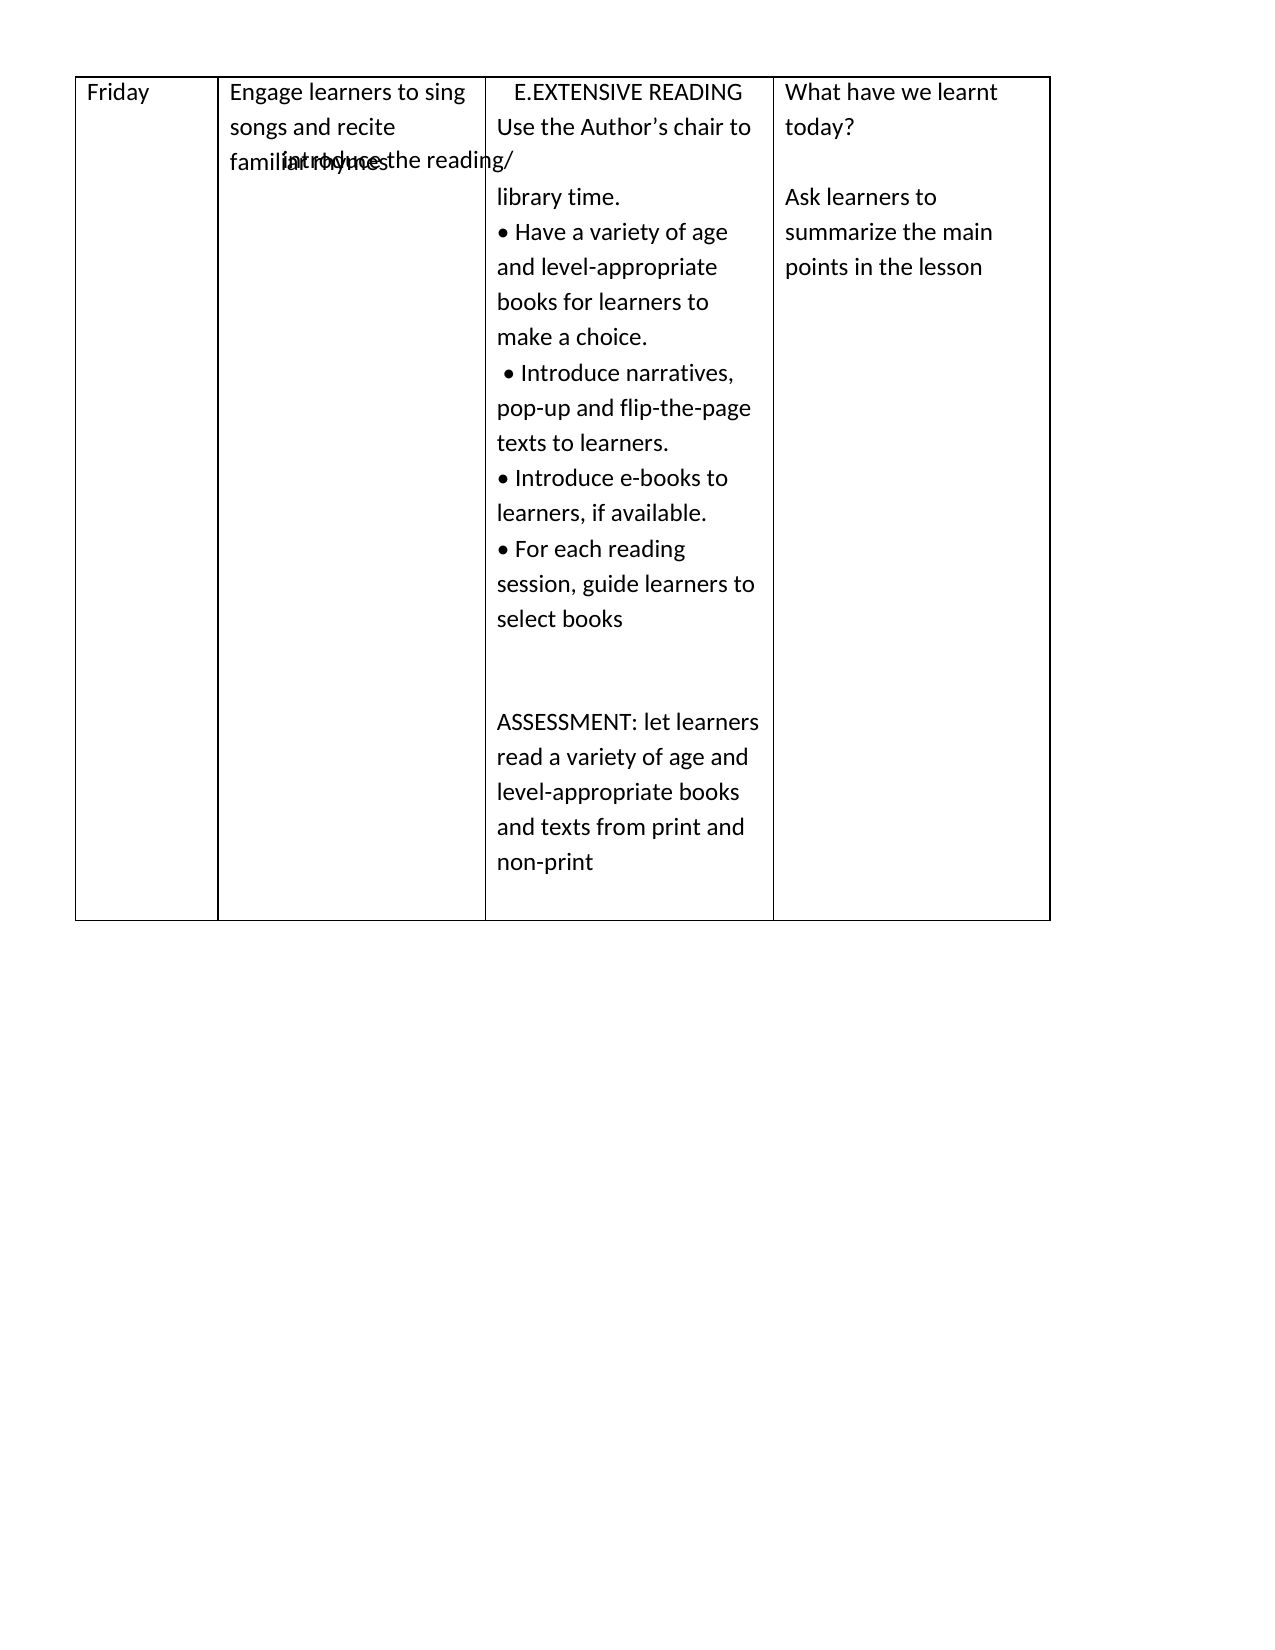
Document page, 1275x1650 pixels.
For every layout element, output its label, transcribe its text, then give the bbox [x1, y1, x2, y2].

text introduce the reading/ [64, 145, 731, 175]
